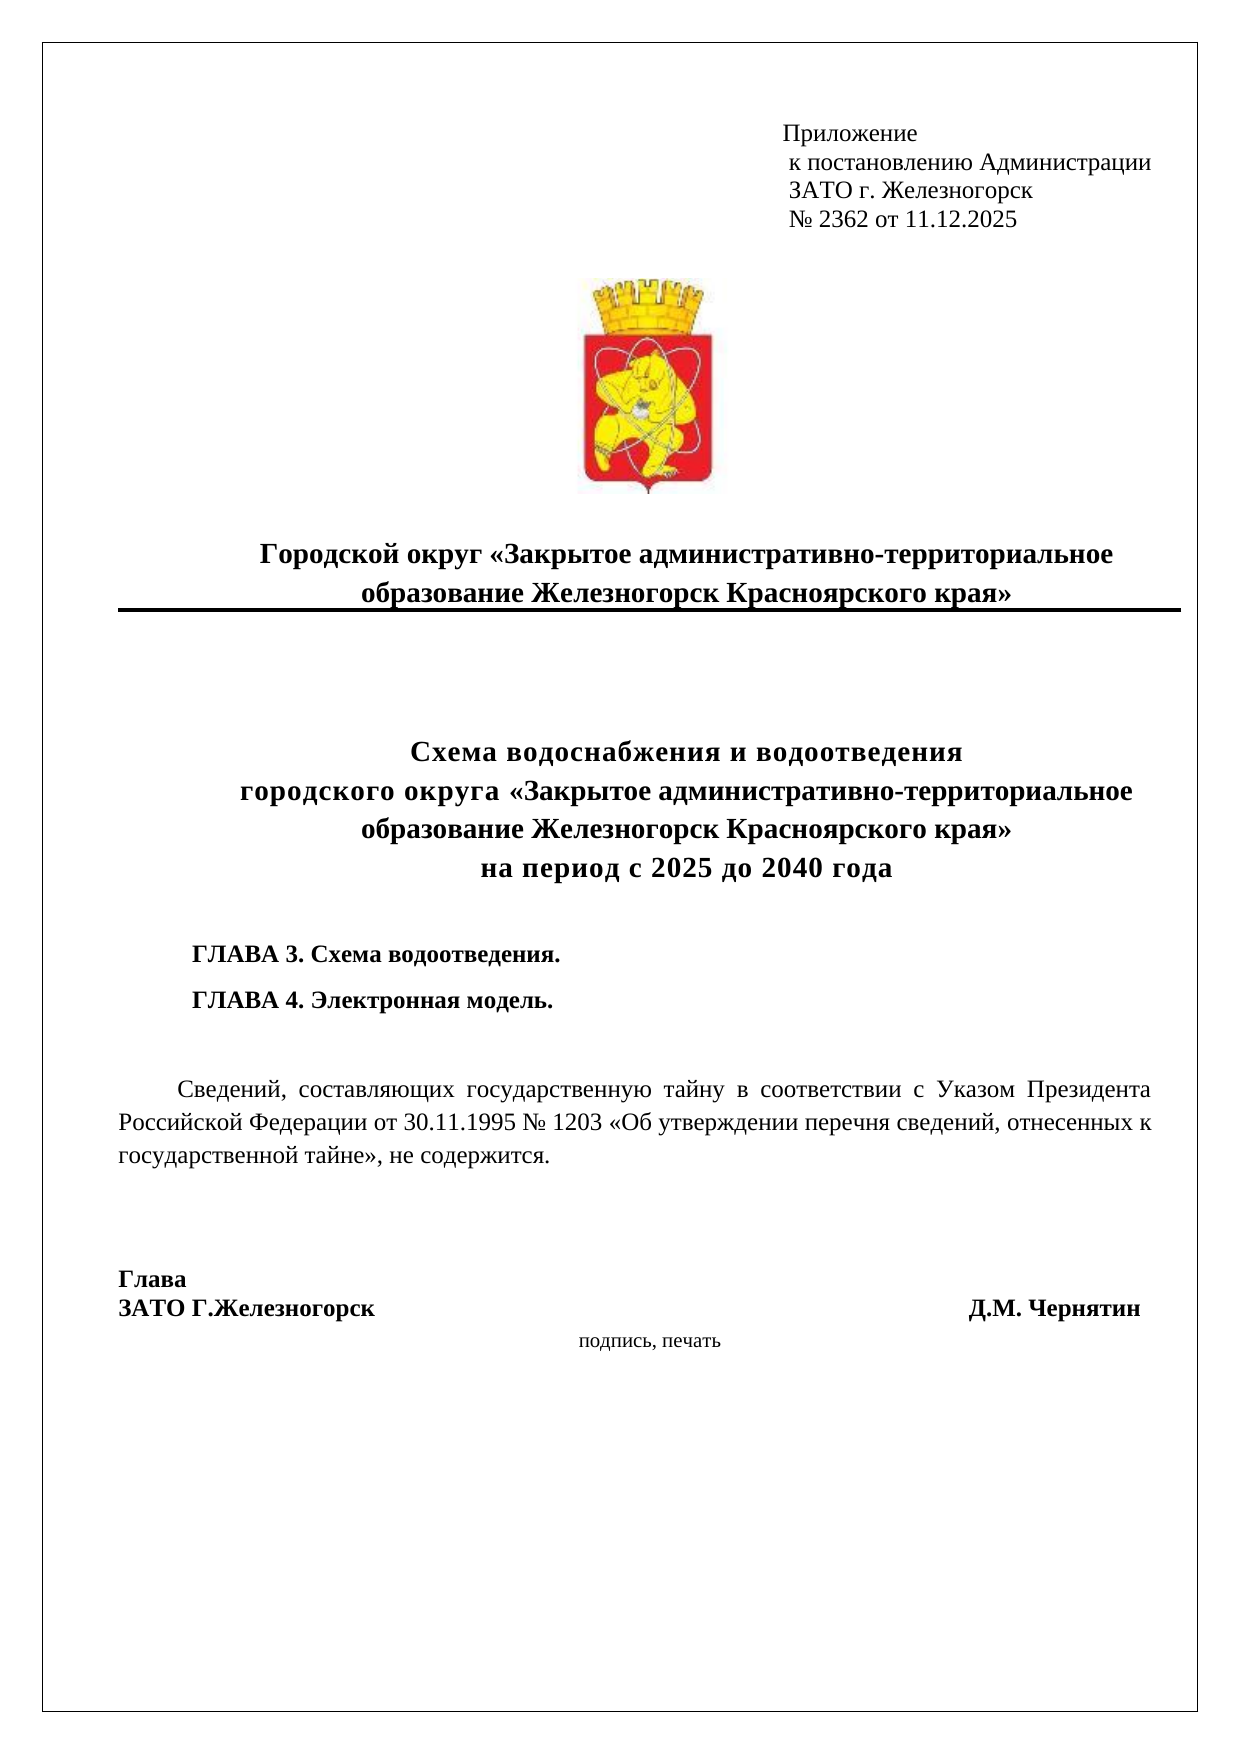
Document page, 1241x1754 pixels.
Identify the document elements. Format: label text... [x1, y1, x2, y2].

text ЗАТО Г.Железногорск Д.М. Чернятин [118, 1293, 1181, 1321]
text к постановлению Администрации [782, 147, 1181, 176]
text Схема водоснабжения и водоотведения [118, 734, 1181, 768]
text Сведений, составляющих государственную тайну в соответствии с Указом Президента Российской Федерации от 30.11.1995 № 1203 «Об утверждении перечня сведений, отнесенных к государственной тайне», не содержится. [118, 1074, 1152, 1168]
text № 2362 от 11.12.2025 [782, 204, 1181, 233]
text образование Железногорск Красноярского края» [118, 811, 1181, 845]
text на период с 2025 до 2040 года [118, 850, 1181, 883]
text образование Железногорск Красноярского края» [118, 575, 1181, 608]
text Глава [118, 1264, 1181, 1293]
picture [553, 278, 746, 494]
text ГЛАВА 3. Схема водоотведения. [118, 939, 1181, 968]
text ЗАТО г. Железногорск [782, 176, 1181, 204]
text городского округа «Закрытое административно-территориальное [118, 773, 1181, 806]
text ГЛАВА 4. Электронная модель. [118, 985, 1181, 1014]
text Приложение [782, 118, 1181, 147]
text Городской округ «Закрытое административно-территориальное [118, 536, 1181, 570]
text подпись, печать [118, 1328, 1181, 1352]
